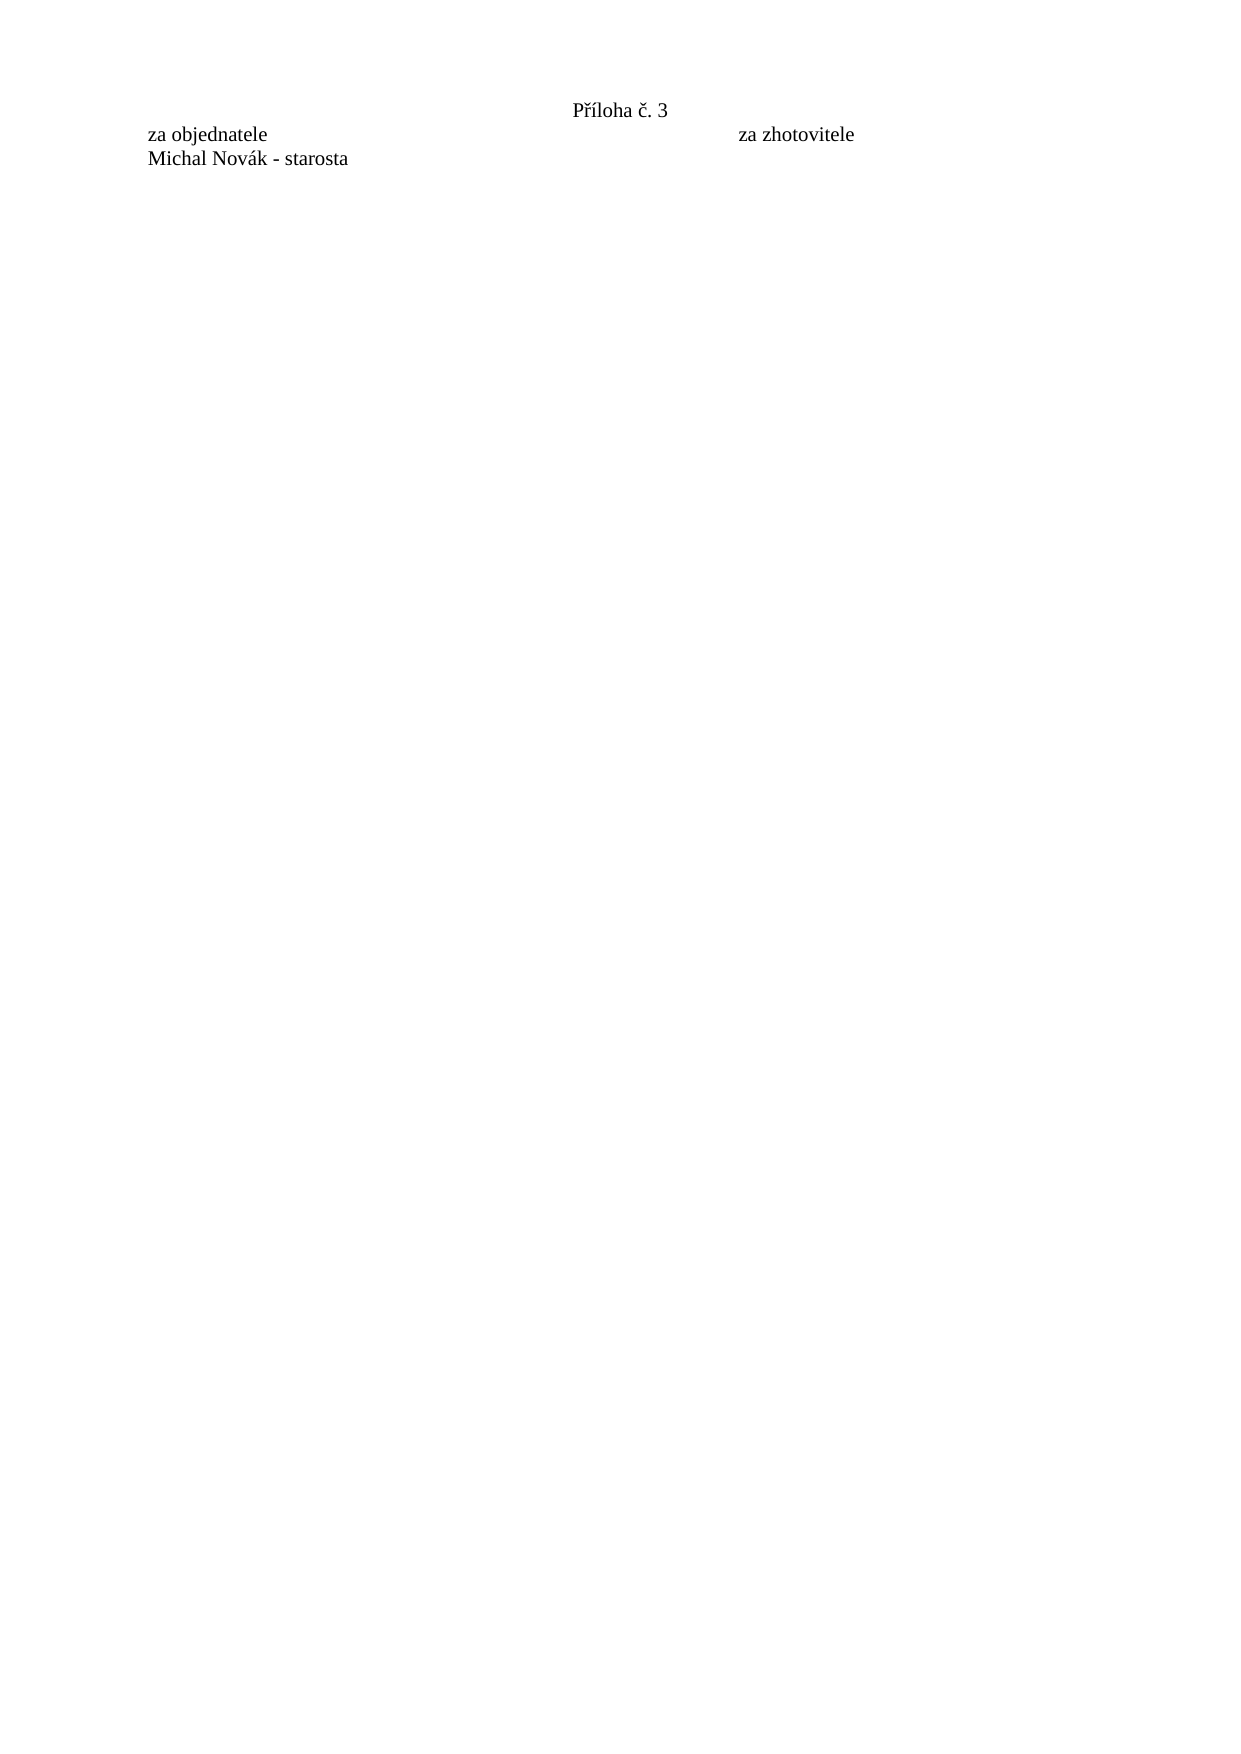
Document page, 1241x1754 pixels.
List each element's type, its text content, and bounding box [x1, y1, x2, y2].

text za objednatele za zhotovitele [148, 122, 1093, 146]
text Michal Novák - starosta [148, 146, 1093, 170]
